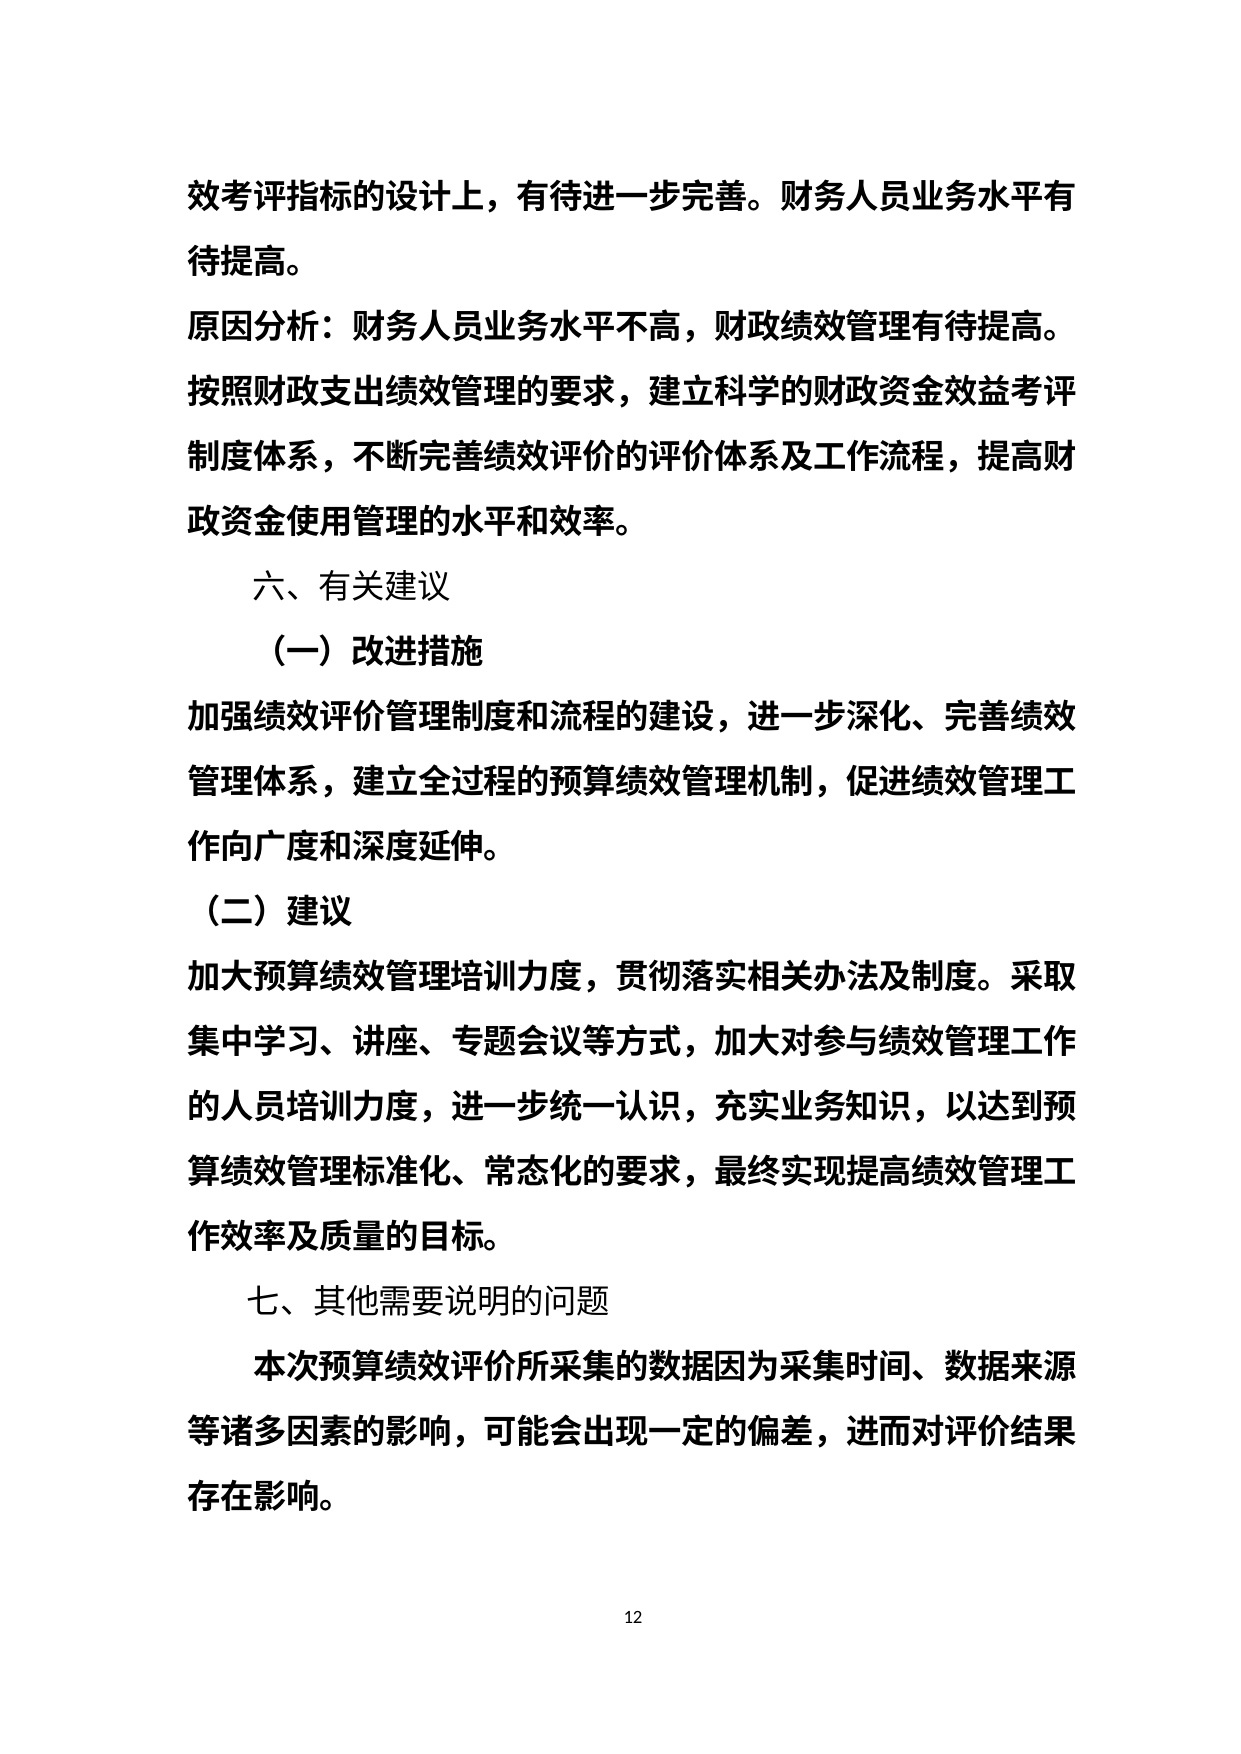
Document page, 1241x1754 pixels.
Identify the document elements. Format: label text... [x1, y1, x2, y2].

text 七、其他需要说明的问题 [187, 1267, 1078, 1332]
text 六、有关建议 [187, 552, 1078, 617]
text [187, 162, 1078, 552]
text 本次预算绩效评价所采集的数据因为采集时间、数据来源等诸多因素的影响，可能会出现一定的偏差，进而对评价结果存在影响。 [187, 1332, 1078, 1527]
text （一）改进措施 加强绩效评价管理制度和流程的建设，进一步深化、完善绩效管理体系，建立全过程的预算绩效管理机制，促进绩效管理工作向广度和深度延伸。 （二）建议 加大预算绩效管理培训力度，贯彻落实相关办法及制度。采取集中学习、讲座、专题会议等方式，加大对参与绩效管理工作的人员培训力度，进一步统一认识，充实业务知识，以达到预算绩效管理标准化、常态化的要求，最终实现提高绩效管理工作效率及质量的目标。 [187, 617, 1078, 1267]
